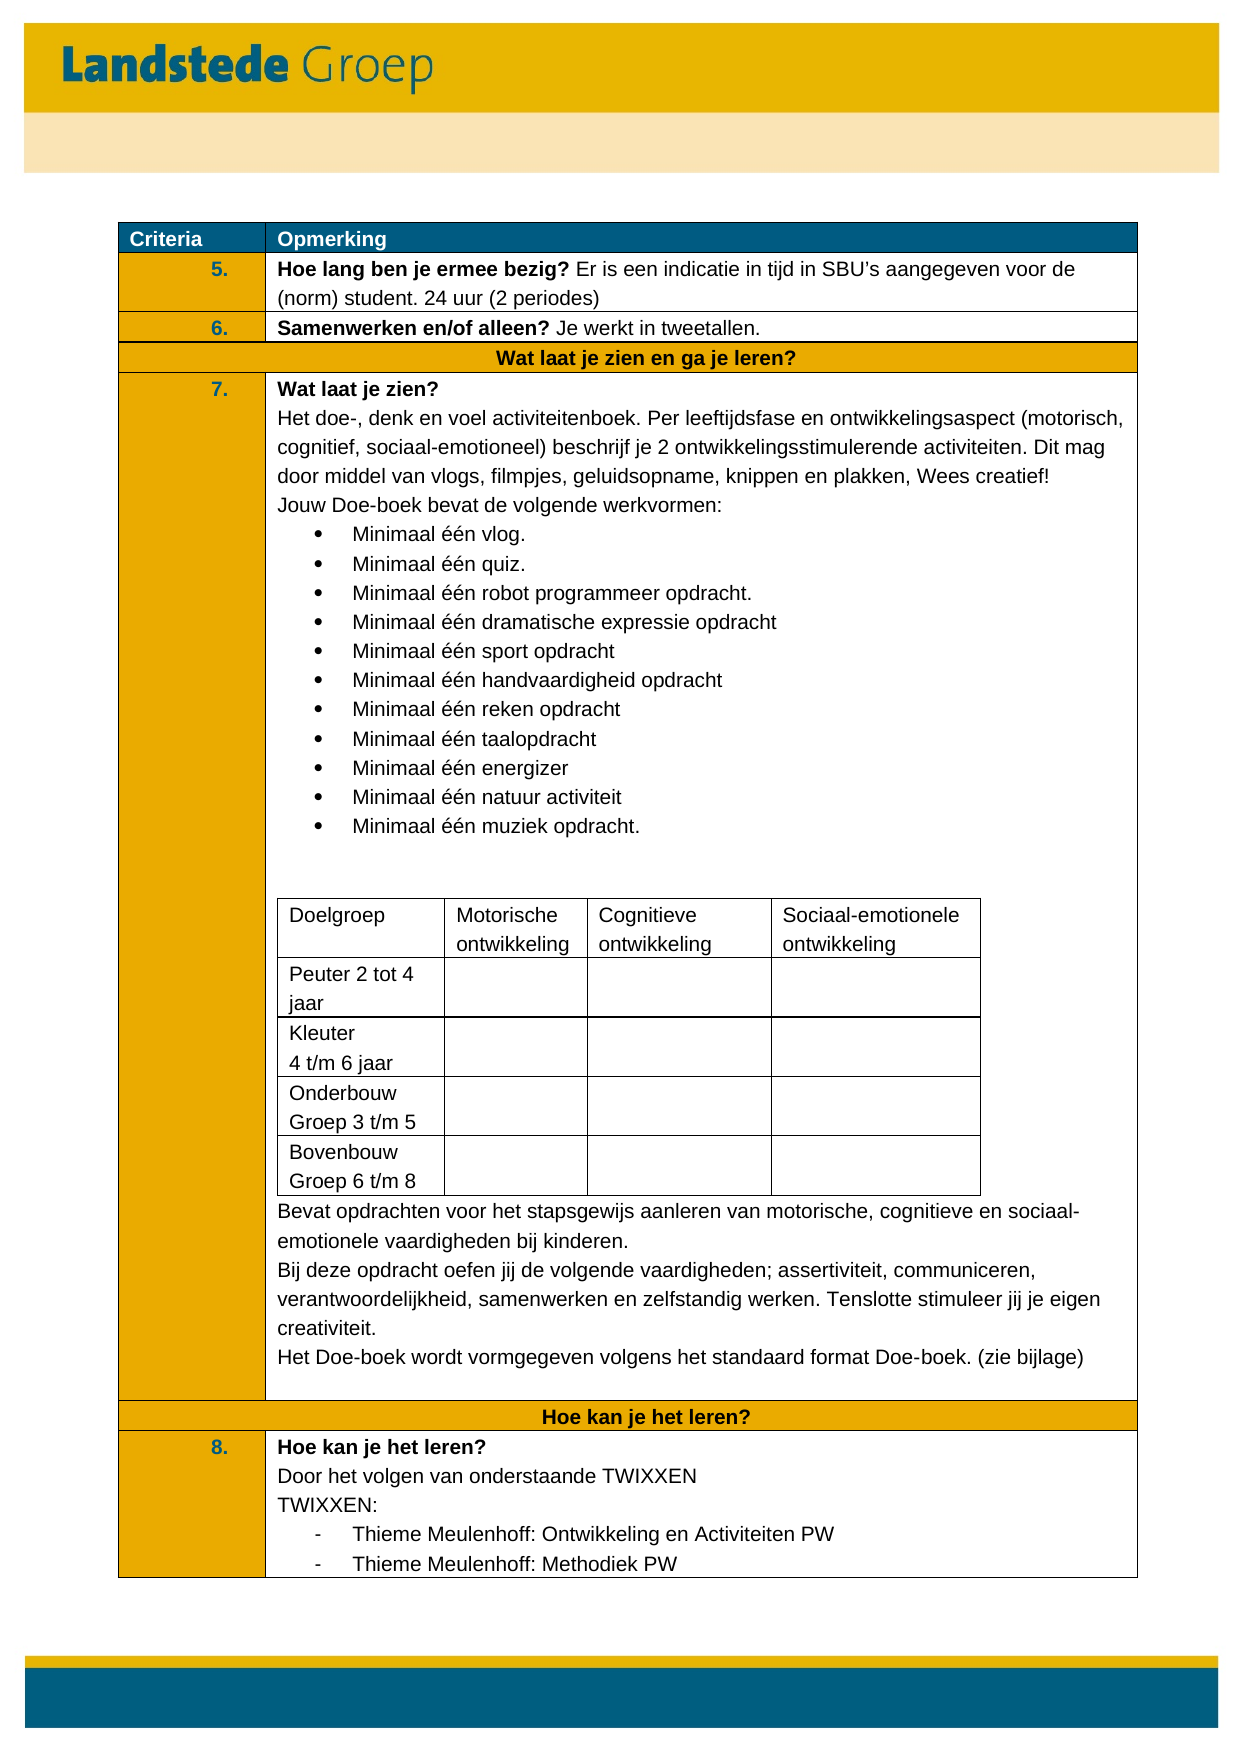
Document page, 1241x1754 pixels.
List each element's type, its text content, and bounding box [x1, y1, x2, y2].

table_cell [119, 312, 265, 341]
table_cell Hoe lang ben je ermee bezig? Er is een indicatie in tijd in SBU’s aangegeven voor de (norm) student. 24 uur (2 periodes) [266, 253, 1137, 311]
table_cell Hoe kan je het leren? [119, 1401, 1137, 1430]
picture [0, 0, 1241, 196]
table_cell [119, 373, 265, 1400]
table_header Criteria [119, 223, 265, 252]
table_cell [119, 1431, 265, 1577]
table_header Opmerking [266, 223, 1137, 252]
picture [1, 1632, 1241, 1751]
table_cell Wat laat je zien? Het doe-, denk en voel activiteitenboek. Per leeftijdsfase en ontwikkelingsaspect (motorisch, cognitief, sociaal-emotioneel) beschrijf je 2 ontwikkelingsstimulerende activiteiten. Dit mag door middel van vlogs, filmpjes, geluidsopname, knippen en plakken, Wees creatief! Jouw Doe-boek bevat de volgende werkvormen: Minimaal één vlog. Minimaal één quiz. Minimaal één robot programmeer opdracht. Minimaal één dramatische expressie opdracht Minimaal één sport opdracht Minimaal één handvaardigheid opdracht Minimaal één reken opdracht Minimaal één taalopdracht Minimaal één energizer Minimaal één natuur activiteit Minimaal één muziek opdracht. Bevat opdrachten voor het stapsgewijs aanleren van motorische, cognitieve en sociaal-emotionele vaardigheden bij kinderen. Bij deze opdracht oefen jij de volgende vaardigheden; assertiviteit, communiceren, verantwoordelijkheid, samenwerken en zelfstandig werken. Tenslotte stimuleer jij je eigen creativiteit. Het Doe-boek wordt vormgegeven volgens het standaard format Doe-boek. (zie bijlage) [266, 373, 1137, 1400]
table_cell [119, 253, 265, 311]
table_cell Samenwerken en/of alleen? Je werkt in tweetallen. [266, 312, 1137, 341]
table_cell Wat laat je zien en ga je leren? [119, 343, 1137, 372]
